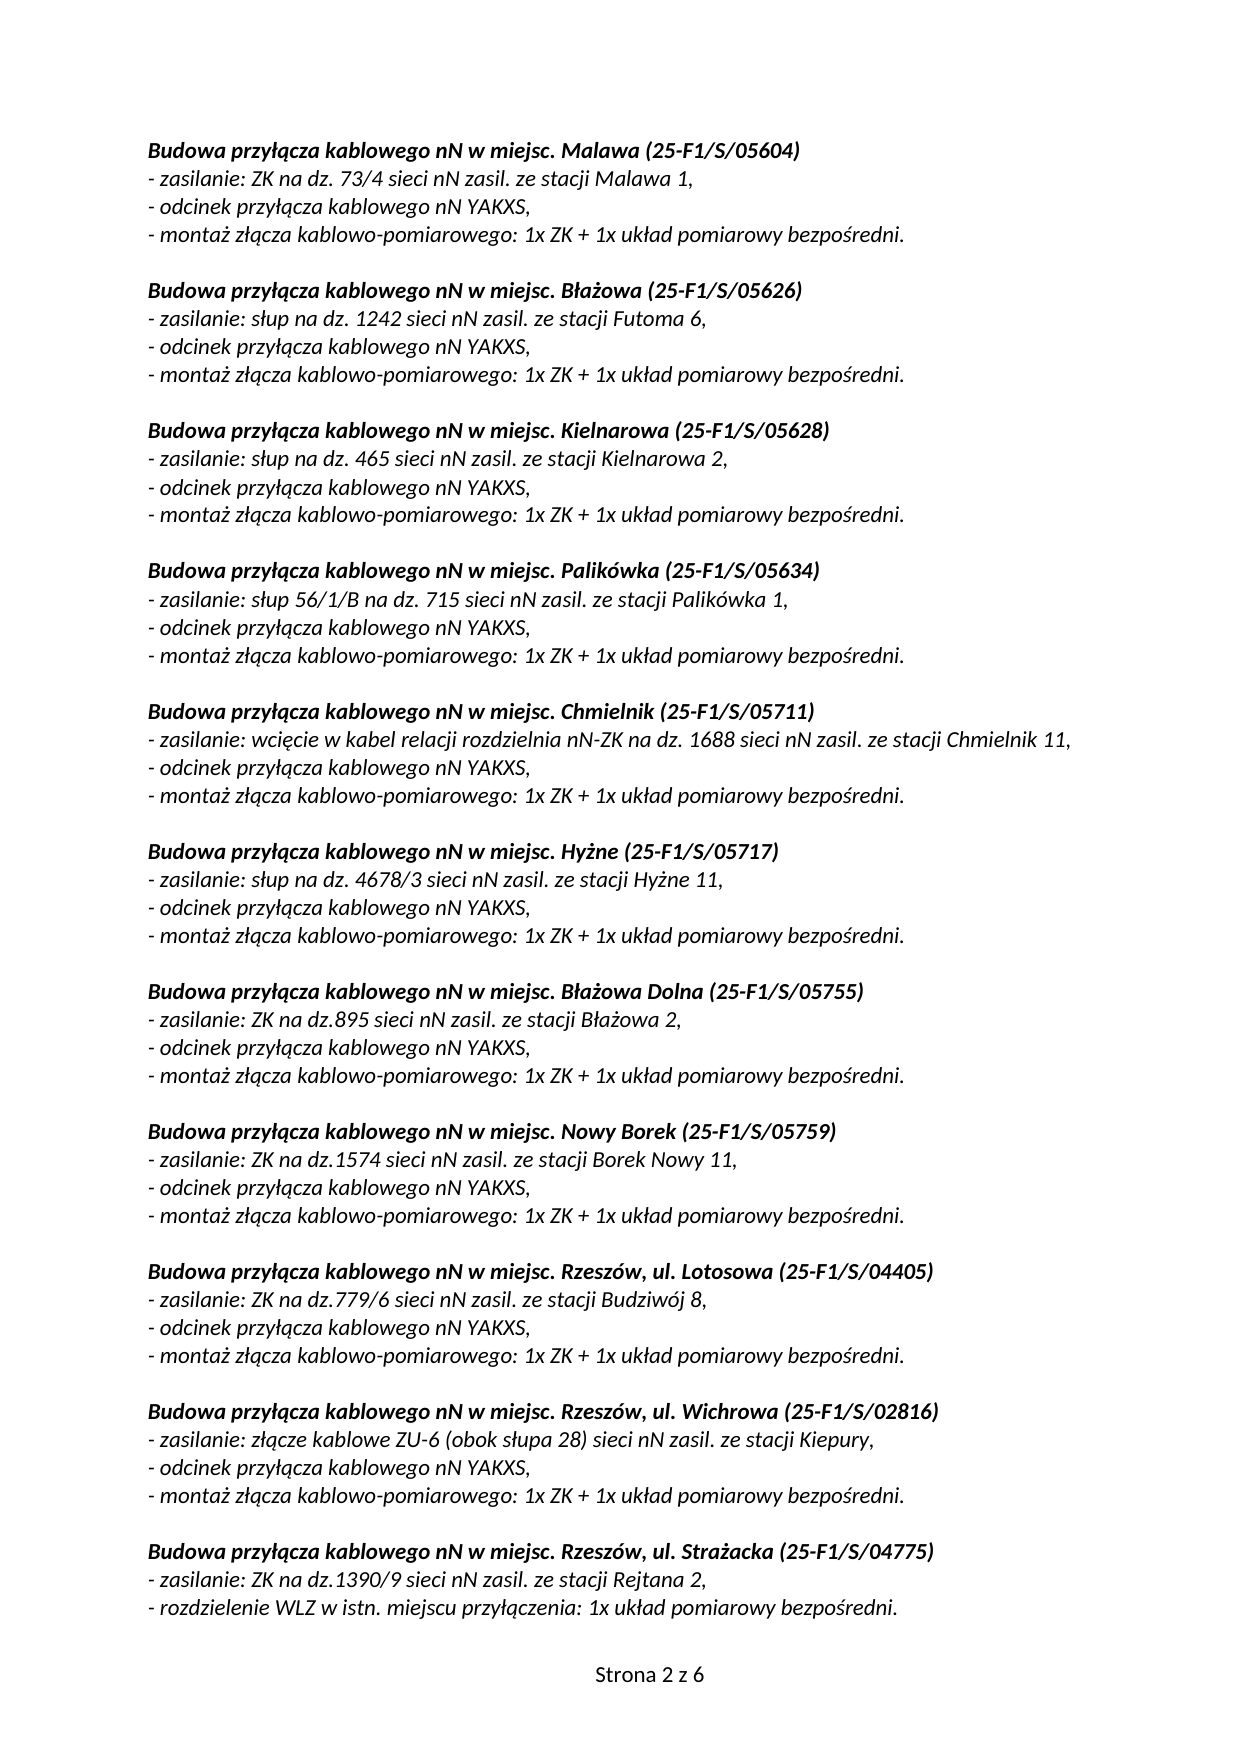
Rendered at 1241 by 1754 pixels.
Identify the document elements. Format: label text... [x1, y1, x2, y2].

text Budowa przyłącza kablowego nN w miejsc. Nowy Borek (25-F1/S/05759) [148, 1117, 1152, 1145]
text Budowa przyłącza kablowego nN w miejsc. Hyżne (25-F1/S/05717) [148, 837, 1152, 865]
text - montaż złącza kablowo-pomiarowego: 1x ZK + 1x układ pomiarowy bezpośredni. [148, 1341, 1152, 1369]
text - montaż złącza kablowo-pomiarowego: 1x ZK + 1x układ pomiarowy bezpośredni. [148, 921, 1152, 949]
text - zasilanie: ZK na dz.779/6 sieci nN zasil. ze stacji Budziwój 8, [148, 1285, 1152, 1313]
text - odcinek przyłącza kablowego nN YAKXS, [148, 473, 1152, 501]
text - odcinek przyłącza kablowego nN YAKXS, [148, 753, 1152, 781]
text - odcinek przyłącza kablowego nN YAKXS, [148, 192, 1152, 220]
text Budowa przyłącza kablowego nN w miejsc. Rzeszów, ul. Strażacka (25-F1/S/04775) [148, 1537, 1152, 1565]
text - montaż złącza kablowo-pomiarowego: 1x ZK + 1x układ pomiarowy bezpośredni. [148, 781, 1152, 809]
text - zasilanie: ZK na dz.1390/9 sieci nN zasil. ze stacji Rejtana 2, [148, 1565, 1152, 1593]
text - zasilanie: słup 56/1/B na dz. 715 sieci nN zasil. ze stacji Palikówka 1, [148, 585, 1152, 613]
text - zasilanie: złącze kablowe ZU-6 (obok słupa 28) sieci nN zasil. ze stacji Kiepury, [148, 1425, 1152, 1453]
text Budowa przyłącza kablowego nN w miejsc. Błażowa Dolna (25-F1/S/05755) [148, 977, 1152, 1005]
text Budowa przyłącza kablowego nN w miejsc. Malawa (25-F1/S/05604) [148, 136, 1152, 164]
text - montaż złącza kablowo-pomiarowego: 1x ZK + 1x układ pomiarowy bezpośredni. [148, 501, 1152, 529]
text - odcinek przyłącza kablowego nN YAKXS, [148, 893, 1152, 921]
text - odcinek przyłącza kablowego nN YAKXS, [148, 1313, 1152, 1341]
text Budowa przyłącza kablowego nN w miejsc. Rzeszów, ul. Lotosowa (25-F1/S/04405) [148, 1257, 1152, 1285]
text - odcinek przyłącza kablowego nN YAKXS, [148, 332, 1152, 361]
text Budowa przyłącza kablowego nN w miejsc. Palikówka (25-F1/S/05634) [148, 557, 1152, 585]
text - montaż złącza kablowo-pomiarowego: 1x ZK + 1x układ pomiarowy bezpośredni. [148, 1481, 1152, 1509]
text - montaż złącza kablowo-pomiarowego: 1x ZK + 1x układ pomiarowy bezpośredni. [148, 641, 1152, 669]
text - zasilanie: słup na dz. 1242 sieci nN zasil. ze stacji Futoma 6, [148, 304, 1152, 332]
text - odcinek przyłącza kablowego nN YAKXS, [148, 1033, 1152, 1061]
text Budowa przyłącza kablowego nN w miejsc. Błażowa (25-F1/S/05626) [148, 276, 1152, 304]
text - rozdzielenie WLZ w istn. miejscu przyłączenia: 1x układ pomiarowy bezpośredni. [148, 1593, 1152, 1621]
text - montaż złącza kablowo-pomiarowego: 1x ZK + 1x układ pomiarowy bezpośredni. [148, 1061, 1152, 1089]
text - zasilanie: słup na dz. 465 sieci nN zasil. ze stacji Kielnarowa 2, [148, 444, 1152, 473]
text - montaż złącza kablowo-pomiarowego: 1x ZK + 1x układ pomiarowy bezpośredni. [148, 220, 1152, 248]
text Budowa przyłącza kablowego nN w miejsc. Chmielnik (25-F1/S/05711) [148, 697, 1152, 725]
text - odcinek przyłącza kablowego nN YAKXS, [148, 613, 1152, 641]
text - zasilanie: ZK na dz.1574 sieci nN zasil. ze stacji Borek Nowy 11, [148, 1145, 1152, 1173]
text Budowa przyłącza kablowego nN w miejsc. Rzeszów, ul. Wichrowa (25-F1/S/02816) [148, 1397, 1152, 1425]
text Budowa przyłącza kablowego nN w miejsc. Kielnarowa (25-F1/S/05628) [148, 417, 1152, 444]
text - zasilanie: ZK na dz.895 sieci nN zasil. ze stacji Błażowa 2, [148, 1005, 1152, 1033]
text - odcinek przyłącza kablowego nN YAKXS, [148, 1453, 1152, 1481]
text - zasilanie: wcięcie w kabel relacji rozdzielnia nN-ZK na dz. 1688 sieci nN zasil. ze stacji Chmielnik 11, [148, 725, 1152, 753]
text - montaż złącza kablowo-pomiarowego: 1x ZK + 1x układ pomiarowy bezpośredni. [148, 1201, 1152, 1229]
text - zasilanie: ZK na dz. 73/4 sieci nN zasil. ze stacji Malawa 1, [148, 164, 1152, 192]
text - odcinek przyłącza kablowego nN YAKXS, [148, 1173, 1152, 1201]
text - zasilanie: słup na dz. 4678/3 sieci nN zasil. ze stacji Hyżne 11, [148, 865, 1152, 893]
text - montaż złącza kablowo-pomiarowego: 1x ZK + 1x układ pomiarowy bezpośredni. [148, 361, 1152, 388]
